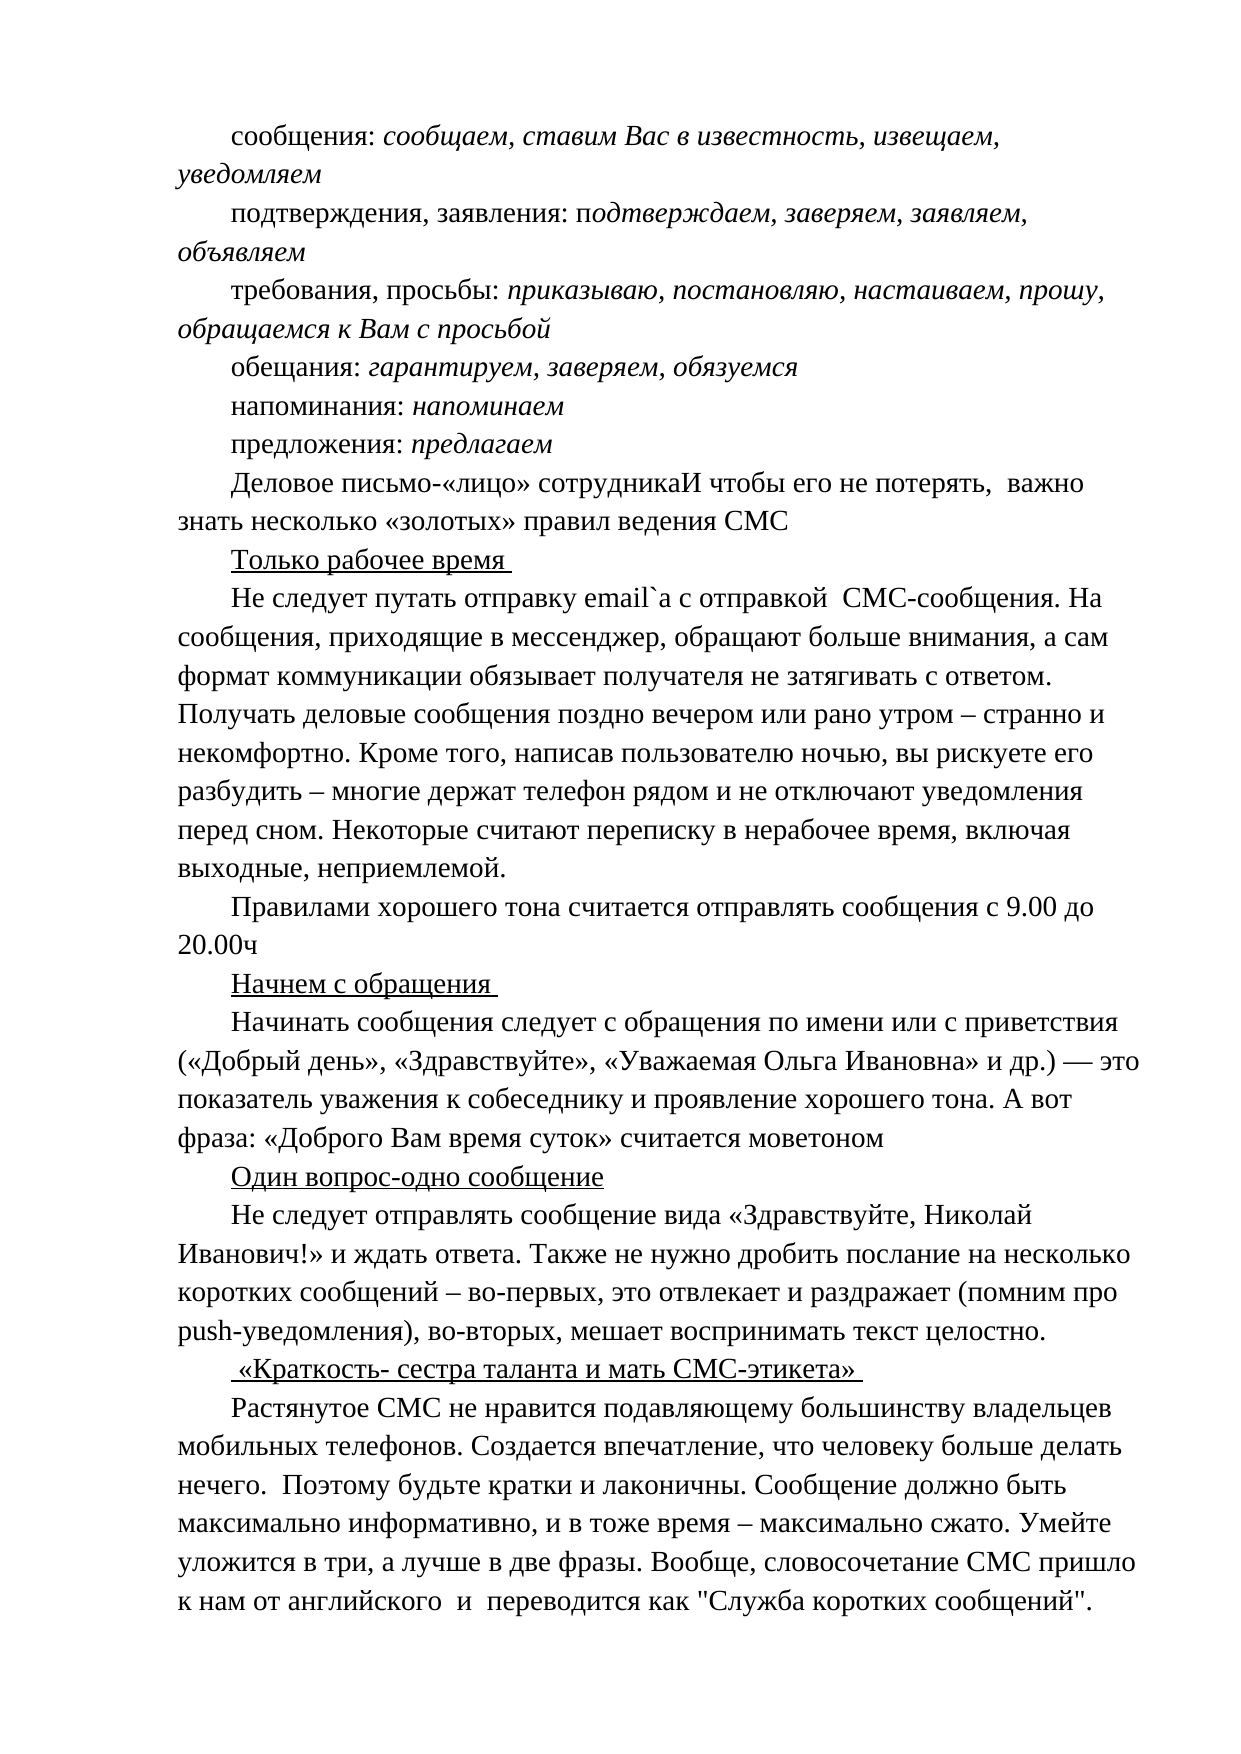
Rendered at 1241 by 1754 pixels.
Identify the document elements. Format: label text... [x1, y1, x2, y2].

text Не следует отправлять сообщение вида «Здравствуйте, Николай Иванович!» и ждать ответа. Также не нужно дробить послание на несколько коротких сообщений – во-первых, это отвлекает и раздражает (помним про push-уведомления), во-вторых, мешает воспринимать текст целостно. [177, 1197, 1152, 1346]
text Только рабочее время [177, 542, 1152, 576]
text «Краткость- сестра таланта и мать СМС-этикета» [177, 1351, 1152, 1385]
text Начнем с обращения [177, 966, 1152, 999]
text обещания: гарантируем, заверяем, обязуемся [177, 349, 1152, 383]
text Деловое письмо-«лицо» сотрудникаИ чтобы его не потерять, важно знать несколько «золотых» правил ведения СМС [177, 465, 1152, 537]
text подтверждения, заявления: подтверждаем, заверяем, заявляем, объявляем [177, 195, 1152, 267]
text Правилами хорошего тона считается отправлять сообщения с 9.00 до 20.00ч [177, 889, 1152, 961]
text требования, просьбы: приказываю, постановляю, настаиваем, прошу, обращаемся к Вам с просьбой [177, 272, 1152, 344]
text Один вопрос-одно сообщение [177, 1159, 1152, 1192]
text сообщения: сообщаем, ставим Вас в известность, извещаем, уведомляем [177, 118, 1152, 190]
text предложения: предлагаем [177, 426, 1152, 460]
text напоминания: напоминаем [177, 388, 1152, 421]
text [177, 1390, 1152, 1616]
text Начинать сообщения следует с обращения по имени или с приветствия («Добрый день», «Здравствуйте», «Уважаемая Ольга Ивановна» и др.) — это показатель уважения к собеседнику и проявление хорошего тона. А вот фраза: «Доброго Вам время суток» считается моветоном [177, 1004, 1152, 1154]
text Не следует путать отправку email`а с отправкой СМС-сообщения. На сообщения, приходящие в мессенджер, обращают больше внимания, а сам формат коммуникации обязывает получателя не затягивать с ответом. Получать деловые сообщения поздно вечером или рано утром – странно и некомфортно. Кроме того, написав пользователю ночью, вы рискуете его разбудить – многие держат телефон рядом и не отключают уведомления перед сном. Некоторые считают переписку в нерабочее время, включая выходные, неприемлемой. [177, 581, 1152, 884]
